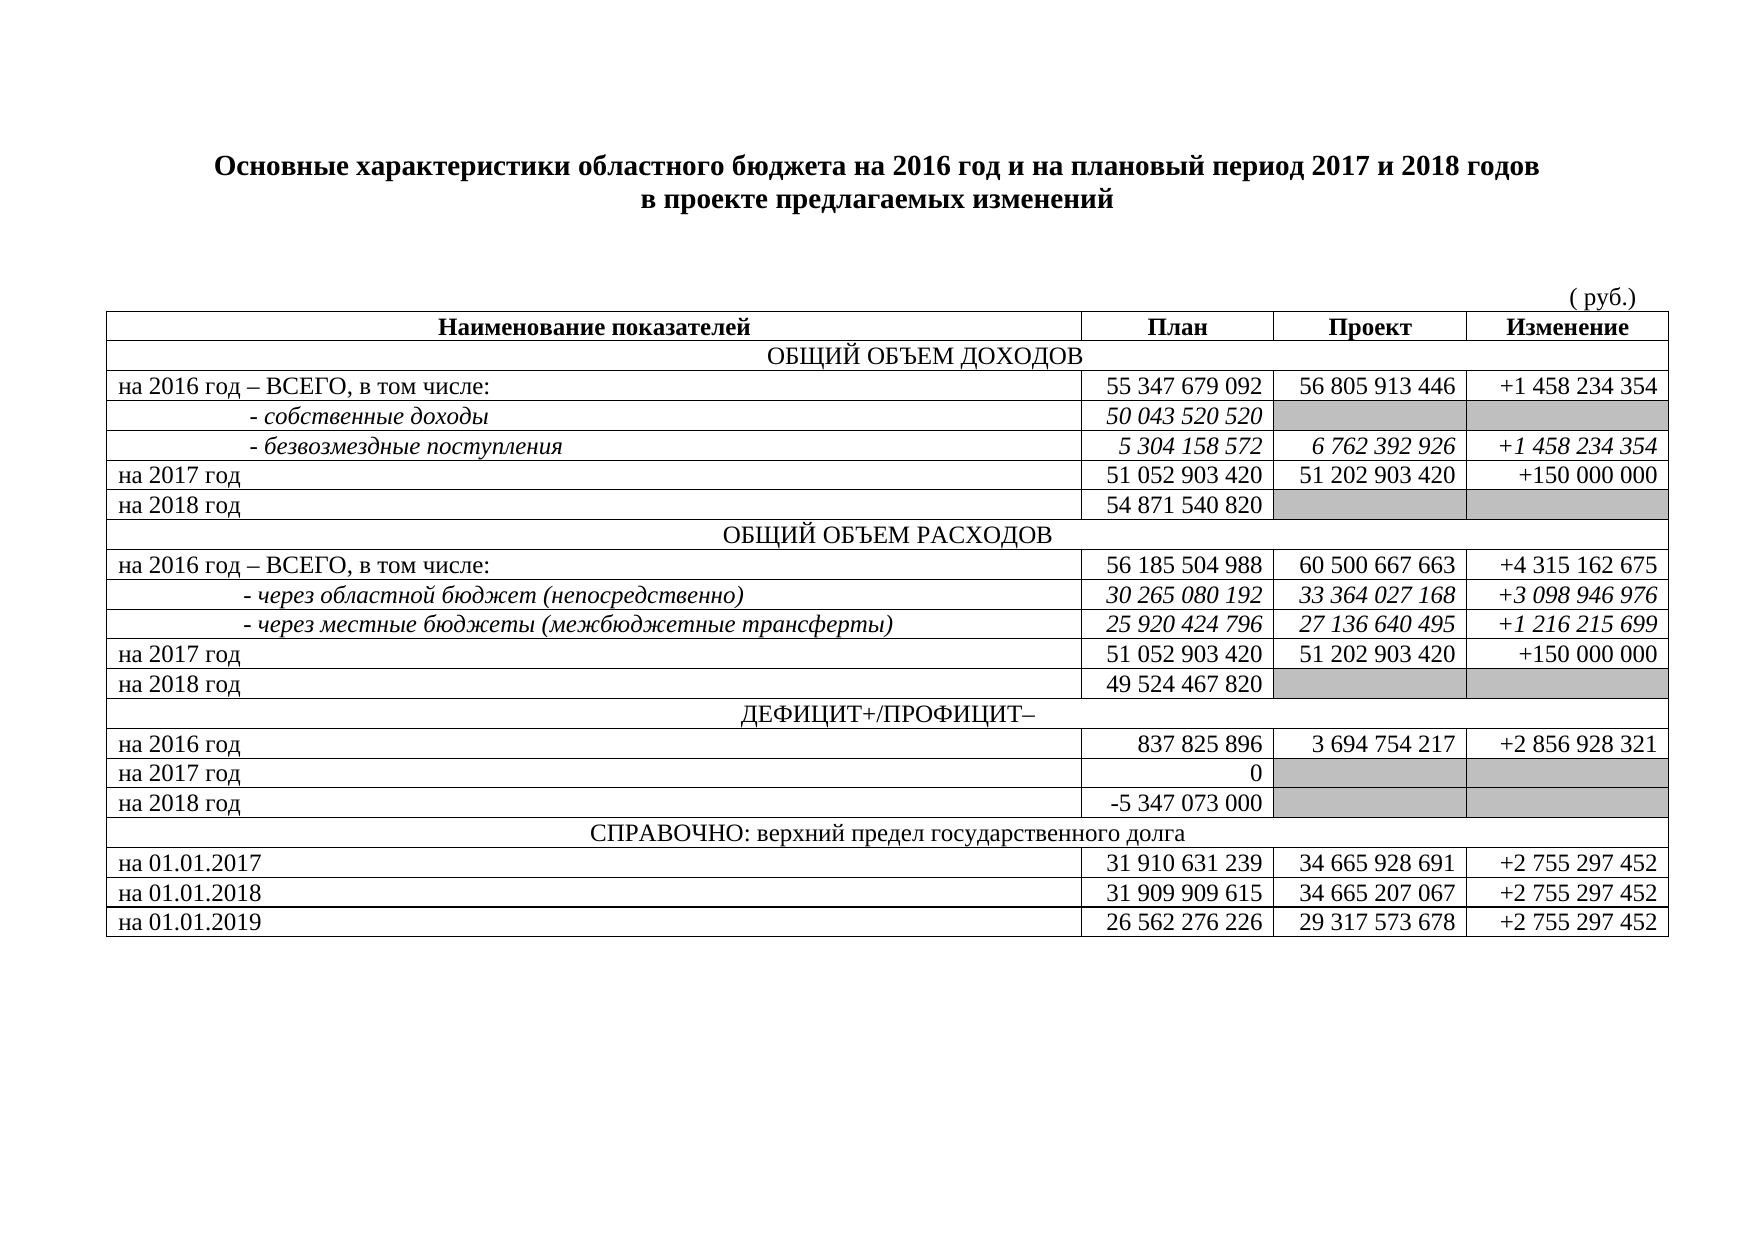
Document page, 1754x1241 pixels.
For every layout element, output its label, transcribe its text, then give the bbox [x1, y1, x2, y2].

table_cell ОБЩИЙ ОБЪЕМ ДОХОДОВ [107, 341, 1668, 370]
table_cell на 2018 год [107, 490, 1081, 519]
table_cell [1274, 490, 1466, 519]
table_cell [1467, 401, 1668, 430]
table_cell 31 909 909 615 [1082, 878, 1273, 906]
table_cell на 2017 год [107, 639, 1081, 668]
table_cell +2 755 297 452 [1467, 908, 1668, 936]
table_cell [1274, 669, 1466, 698]
table_cell ОБЩИЙ ОБЪЕМ РАСХОДОВ [107, 520, 1668, 549]
table_cell - безвозмездные поступления [107, 431, 1081, 459]
table_cell на 01.01.2018 [107, 878, 1081, 906]
table_cell 5 304 158 572 [1082, 431, 1273, 459]
table_cell - через областной бюджет (непосредственно) [107, 580, 1081, 608]
table_cell [1467, 669, 1668, 698]
table_cell [1274, 759, 1466, 787]
table_cell [1467, 788, 1668, 817]
table_cell на 2018 год [107, 669, 1081, 698]
table_cell 0 [1082, 759, 1273, 787]
table_cell [1274, 401, 1466, 430]
table_cell - собственные доходы [107, 401, 1081, 430]
table_cell +150 000 000 [1467, 639, 1668, 668]
table_cell 6 762 392 926 [1274, 431, 1466, 459]
table_cell 29 317 573 678 [1274, 908, 1466, 936]
table_cell на 2016 год – ВСЕГО, в том числе: [107, 550, 1081, 579]
table_cell на 2016 год – ВСЕГО, в том числе: [107, 371, 1081, 400]
table_cell - через местные бюджеты (межбюджетные трансферты) [107, 610, 1081, 638]
table_cell СПРАВОЧНО: верхний предел государственного долга [107, 818, 1668, 847]
table_cell -5 347 073 000 [1082, 788, 1273, 817]
table_cell 56 185 504 988 [1082, 550, 1273, 579]
table_cell 56 805 913 446 [1274, 371, 1466, 400]
table_cell +150 000 000 [1467, 461, 1668, 489]
table_cell на 2018 год [107, 788, 1081, 817]
text в проекте предлагаемых изменений [118, 181, 1636, 215]
table_cell [1274, 788, 1466, 817]
table_cell 49 524 467 820 [1082, 669, 1273, 698]
table_cell +2 755 297 452 [1467, 878, 1668, 906]
table_cell +4 315 162 675 [1467, 550, 1668, 579]
table_cell 51 202 903 420 [1274, 639, 1466, 668]
table_cell на 2017 год [107, 461, 1081, 489]
table_cell 34 665 207 067 [1274, 878, 1466, 906]
table_cell 27 136 640 495 [1274, 610, 1466, 638]
table_cell ДЕФИЦИТ+/ПРОФИЦИТ– [107, 699, 1668, 728]
table_cell 30 265 080 192 [1082, 580, 1273, 608]
table_cell 26 562 276 226 [1082, 908, 1273, 936]
table_cell 837 825 896 [1082, 729, 1273, 757]
text Основные характеристики областного бюджета на 2016 год и на плановый период 2017 и 2018 годов [118, 148, 1636, 181]
table_cell 60 500 667 663 [1274, 550, 1466, 579]
table_cell на 2017 год [107, 759, 1081, 787]
text ( руб.) [118, 282, 1636, 311]
table_cell 51 052 903 420 [1082, 639, 1273, 668]
table_cell +2 755 297 452 [1467, 848, 1668, 877]
table_cell [1467, 490, 1668, 519]
table_cell 54 871 540 820 [1082, 490, 1273, 519]
table_cell +1 216 215 699 [1467, 610, 1668, 638]
table_cell 31 910 631 239 [1082, 848, 1273, 877]
table_cell на 01.01.2019 [107, 908, 1081, 936]
table_cell 51 052 903 420 [1082, 461, 1273, 489]
table_cell 3 694 754 217 [1274, 729, 1466, 757]
table_cell [1467, 759, 1668, 787]
table_header Наименование показателей [107, 312, 1081, 340]
table_header Изменение [1467, 312, 1668, 340]
table_header План [1082, 312, 1273, 340]
table_cell +2 856 928 321 [1467, 729, 1668, 757]
table_cell 25 920 424 796 [1082, 610, 1273, 638]
table_cell +3 098 946 976 [1467, 580, 1668, 608]
table_cell 34 665 928 691 [1274, 848, 1466, 877]
table_cell +1 458 234 354 [1467, 371, 1668, 400]
table_cell 51 202 903 420 [1274, 461, 1466, 489]
table_cell на 2016 год [107, 729, 1081, 757]
table_cell +1 458 234 354 [1467, 431, 1668, 459]
table_header Проект [1274, 312, 1466, 340]
table_cell 33 364 027 168 [1274, 580, 1466, 608]
table_cell 55 347 679 092 [1082, 371, 1273, 400]
table_cell 50 043 520 520 [1082, 401, 1273, 430]
table_cell на 01.01.2017 [107, 848, 1081, 877]
